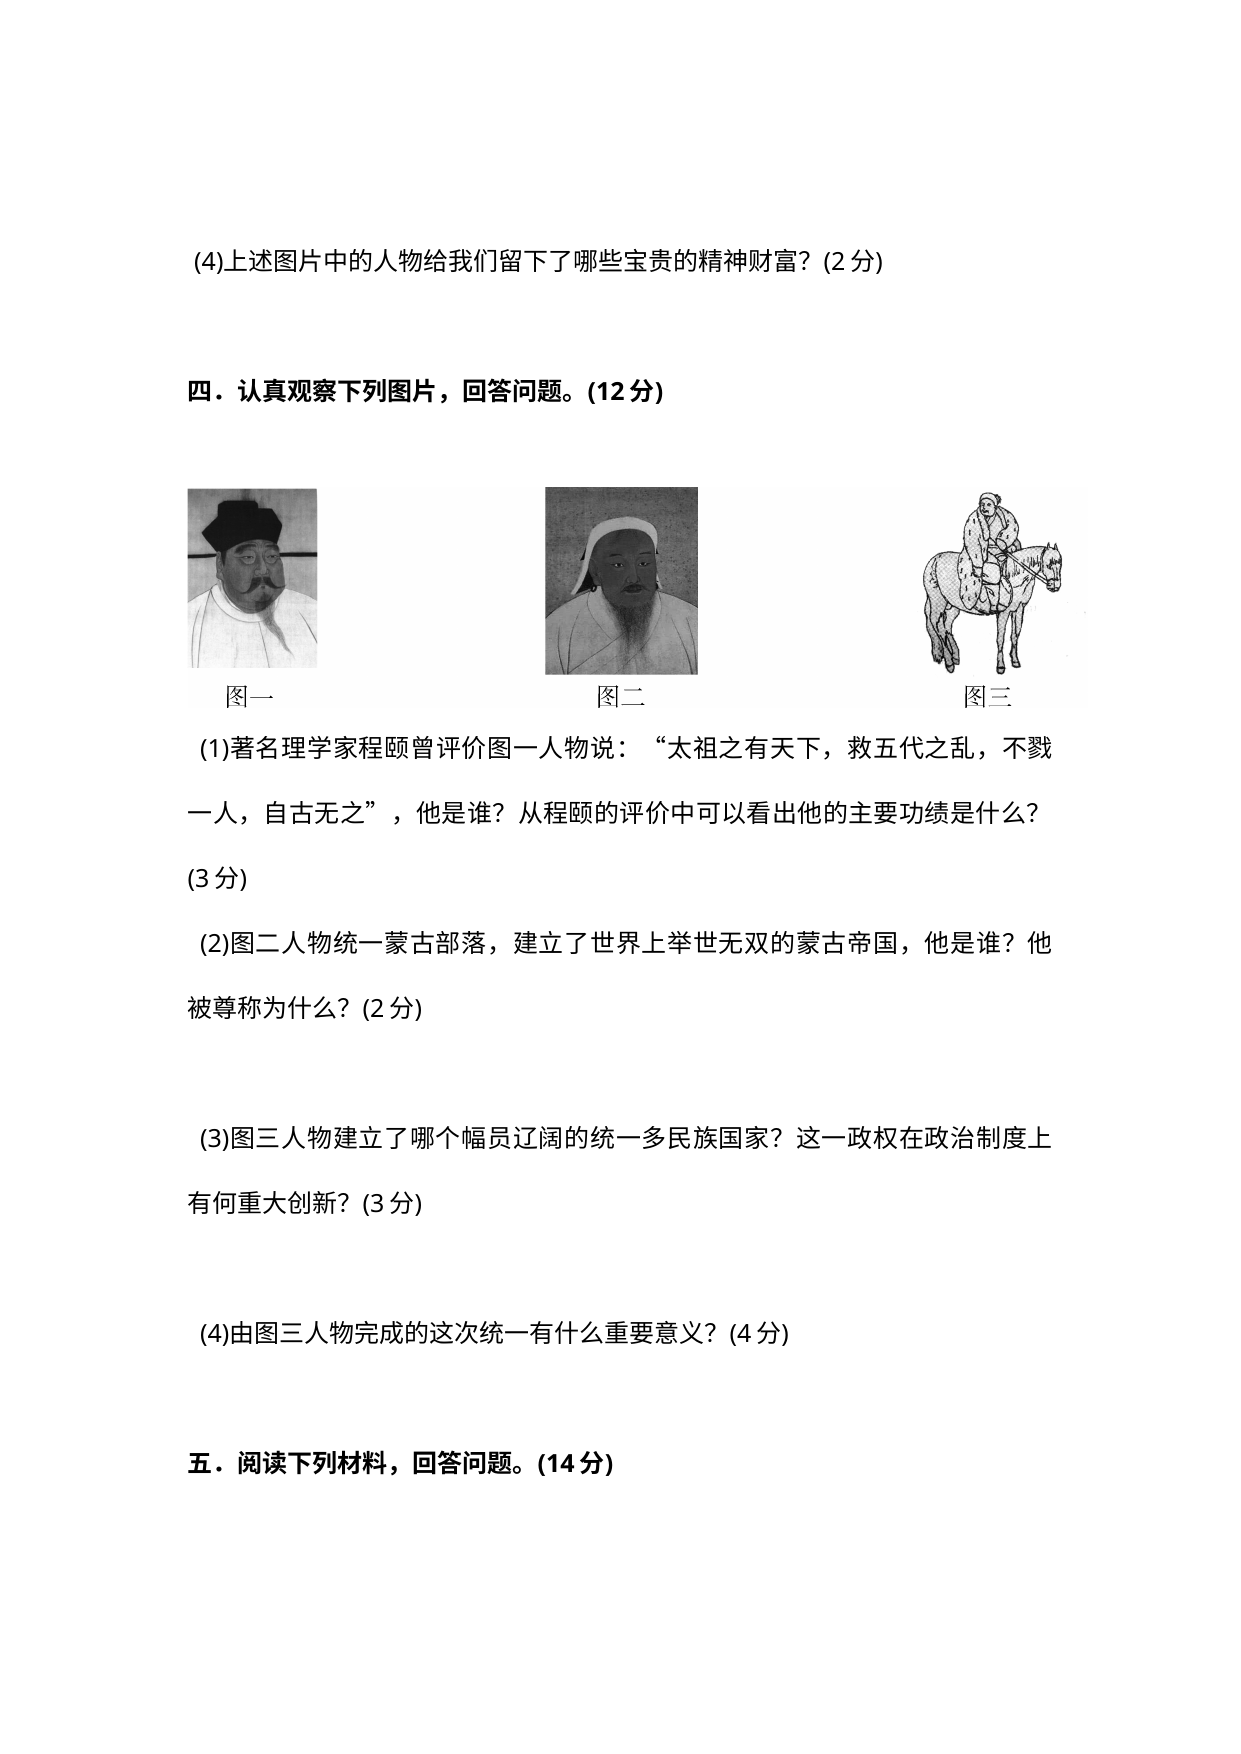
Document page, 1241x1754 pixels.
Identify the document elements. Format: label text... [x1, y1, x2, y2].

text (4)由图三人物完成的这次统一有什么重要意义？(4分) [187, 1299, 1053, 1364]
text 四．认真观察下列图片，回答问题。(12分) [187, 357, 1053, 422]
text (3)图三人物建立了哪个幅员辽阔的统一多民族国家？这一政权在政治制度上有何重大创新？(3分) [187, 1104, 1053, 1234]
text (2)图二人物统一蒙古部落，建立了世界上举世无双的蒙古帝国，他是谁？他被尊称为什么？(2分) [187, 909, 1053, 1039]
picture [187, 487, 1088, 708]
text 五．阅读下列材料，回答问题。(14分) [187, 1429, 1053, 1494]
text (4)上述图片中的人物给我们留下了哪些宝贵的精神财富？(2分) [187, 227, 1053, 292]
text (1)著名理学家程颐曾评价图一人物说：“太祖之有天下，救五代之乱，不戮一人，自古无之”，他是谁？从程颐的评价中可以看出他的主要功绩是什么？(3分) [187, 714, 1053, 909]
